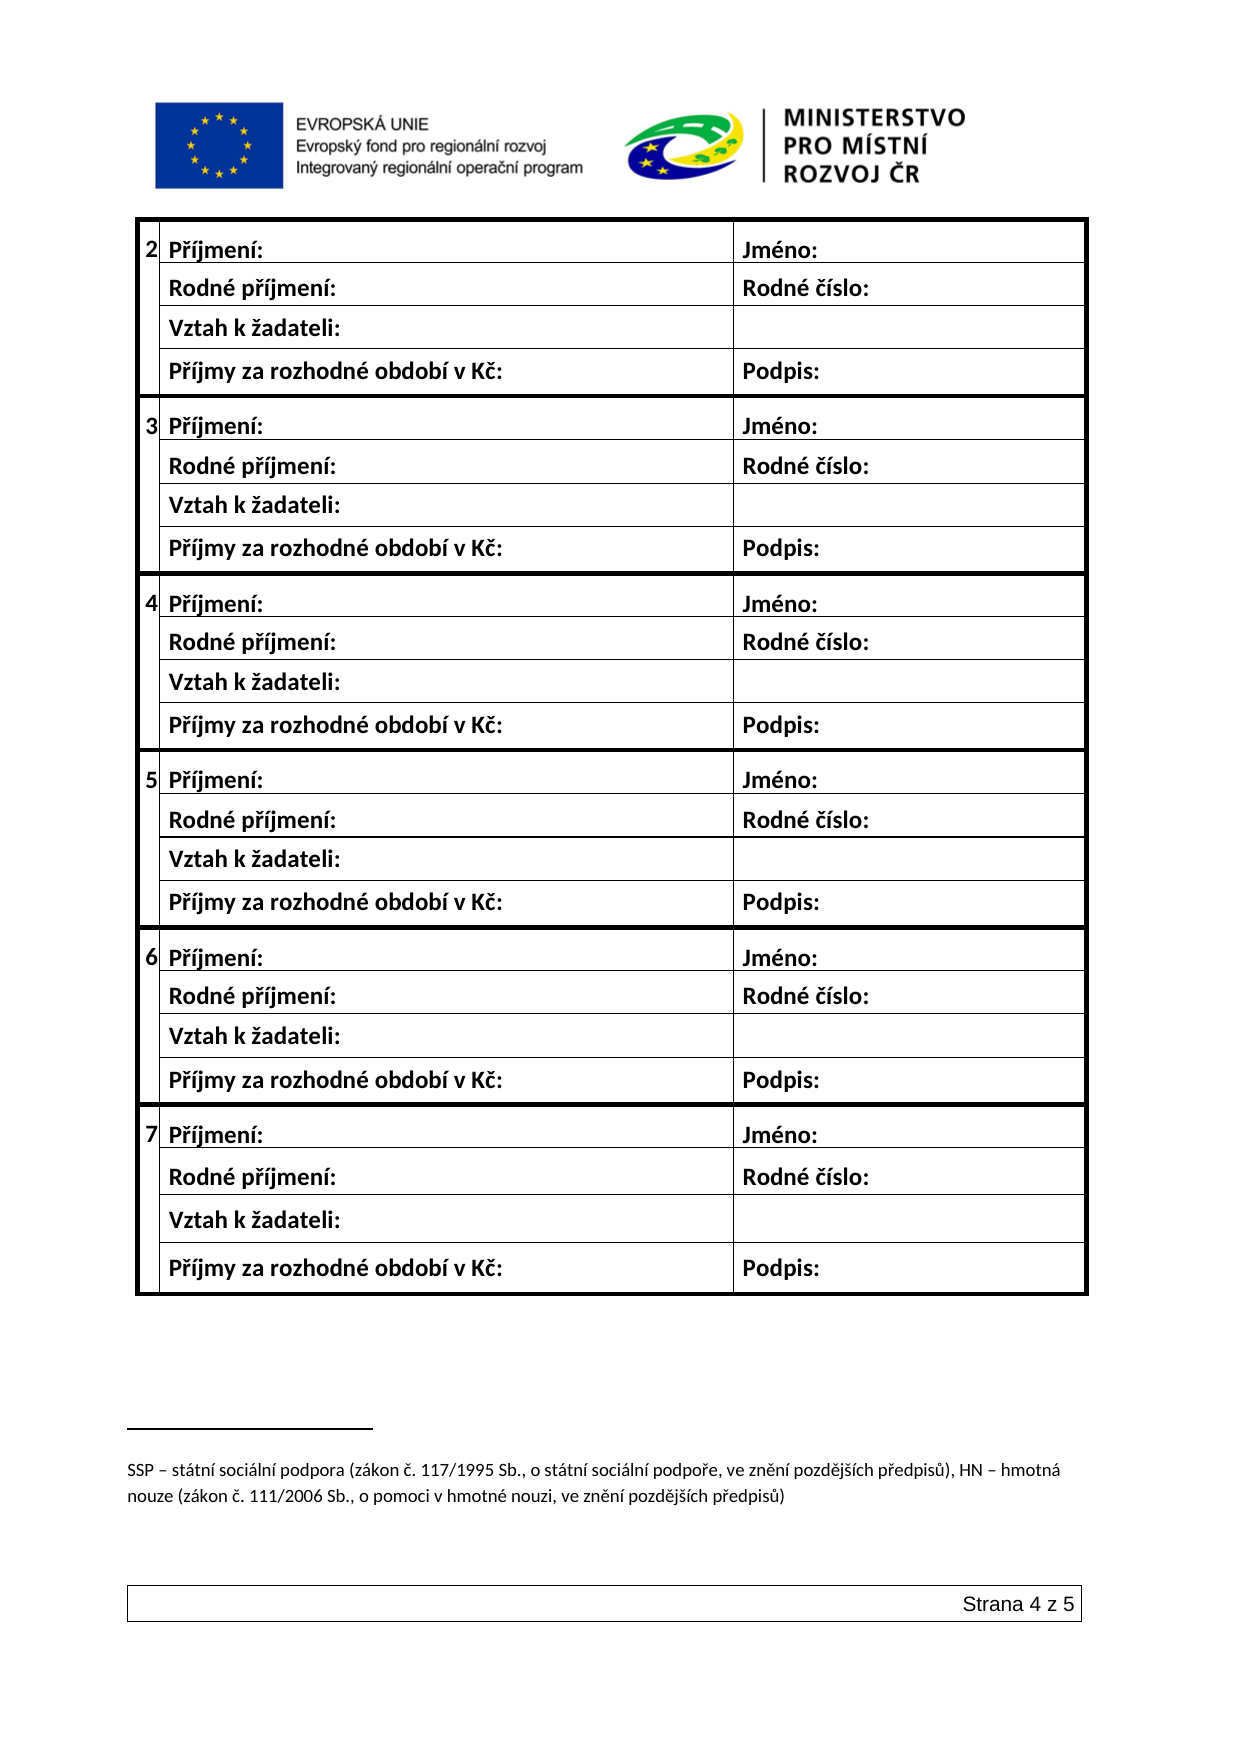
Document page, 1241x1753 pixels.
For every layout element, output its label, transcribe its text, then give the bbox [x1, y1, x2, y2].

table_cell Podpis: [734, 703, 1084, 747]
table_cell [734, 484, 1084, 526]
table_cell Rodné číslo: [734, 1148, 1084, 1194]
table_cell Rodné příjmení: [160, 440, 733, 482]
table_cell Příjmy za rozhodné období v Kč: [160, 1243, 733, 1291]
table_cell Příjmy za rozhodné období v Kč: [160, 349, 733, 393]
table_cell Rodné číslo: [734, 794, 1084, 836]
table_cell Podpis: [734, 527, 1084, 571]
table_cell Příjmení: [160, 1107, 733, 1147]
table_cell Jméno: [734, 1107, 1084, 1147]
table_cell Rodné číslo: [734, 617, 1084, 659]
table_cell Podpis: [734, 1243, 1084, 1291]
table_cell Podpis: [734, 1058, 1084, 1102]
table_cell Jméno: [734, 752, 1084, 793]
picture [127, 73, 993, 217]
table_cell [734, 838, 1084, 879]
table_cell Jméno: [734, 222, 1084, 262]
table_cell Příjmení: [160, 576, 733, 616]
table_cell Podpis: [734, 349, 1084, 393]
table_cell Příjmy za rozhodné období v Kč: [160, 1058, 733, 1102]
table_cell Příjmy za rozhodné období v Kč: [160, 527, 733, 571]
table_cell Příjmy za rozhodné období v Kč: [160, 881, 733, 925]
table_cell 4 [140, 576, 159, 747]
table_cell Vztah k žadateli: [160, 306, 733, 348]
table_cell Příjmení: [160, 222, 733, 262]
table_cell Příjmení: [160, 930, 733, 970]
table_cell 2 [140, 222, 159, 393]
table_cell 5 [140, 752, 159, 925]
table_cell 6 [140, 930, 159, 1102]
table_cell 7 [140, 1107, 159, 1291]
table_cell 3 [140, 398, 159, 571]
table_cell Vztah k žadateli: [160, 484, 733, 526]
table_cell [734, 1195, 1084, 1242]
table_cell Jméno: [734, 398, 1084, 439]
table_cell [734, 1014, 1084, 1057]
table_cell Jméno: [734, 930, 1084, 970]
table_cell Vztah k žadateli: [160, 660, 733, 702]
table_cell Rodné příjmení: [160, 971, 733, 1013]
table_cell Rodné číslo: [734, 440, 1084, 482]
table_cell Podpis: [734, 881, 1084, 925]
table_cell Příjmení: [160, 398, 733, 439]
table_cell Rodné číslo: [734, 971, 1084, 1013]
table_cell [734, 306, 1084, 348]
table_cell Rodné příjmení: [160, 1148, 733, 1194]
table_cell Rodné příjmení: [160, 617, 733, 659]
table_cell Rodné příjmení: [160, 263, 733, 305]
table_cell Vztah k žadateli: [160, 838, 733, 879]
table_cell Vztah k žadateli: [160, 1195, 733, 1242]
table_cell Jméno: [734, 576, 1084, 616]
table_cell Rodné příjmení: [160, 794, 733, 836]
table_cell Příjmy za rozhodné období v Kč: [160, 703, 733, 747]
table_cell Rodné číslo: [734, 263, 1084, 305]
table_cell [734, 660, 1084, 702]
table_cell Příjmení: [160, 752, 733, 793]
table_cell Vztah k žadateli: [160, 1014, 733, 1057]
